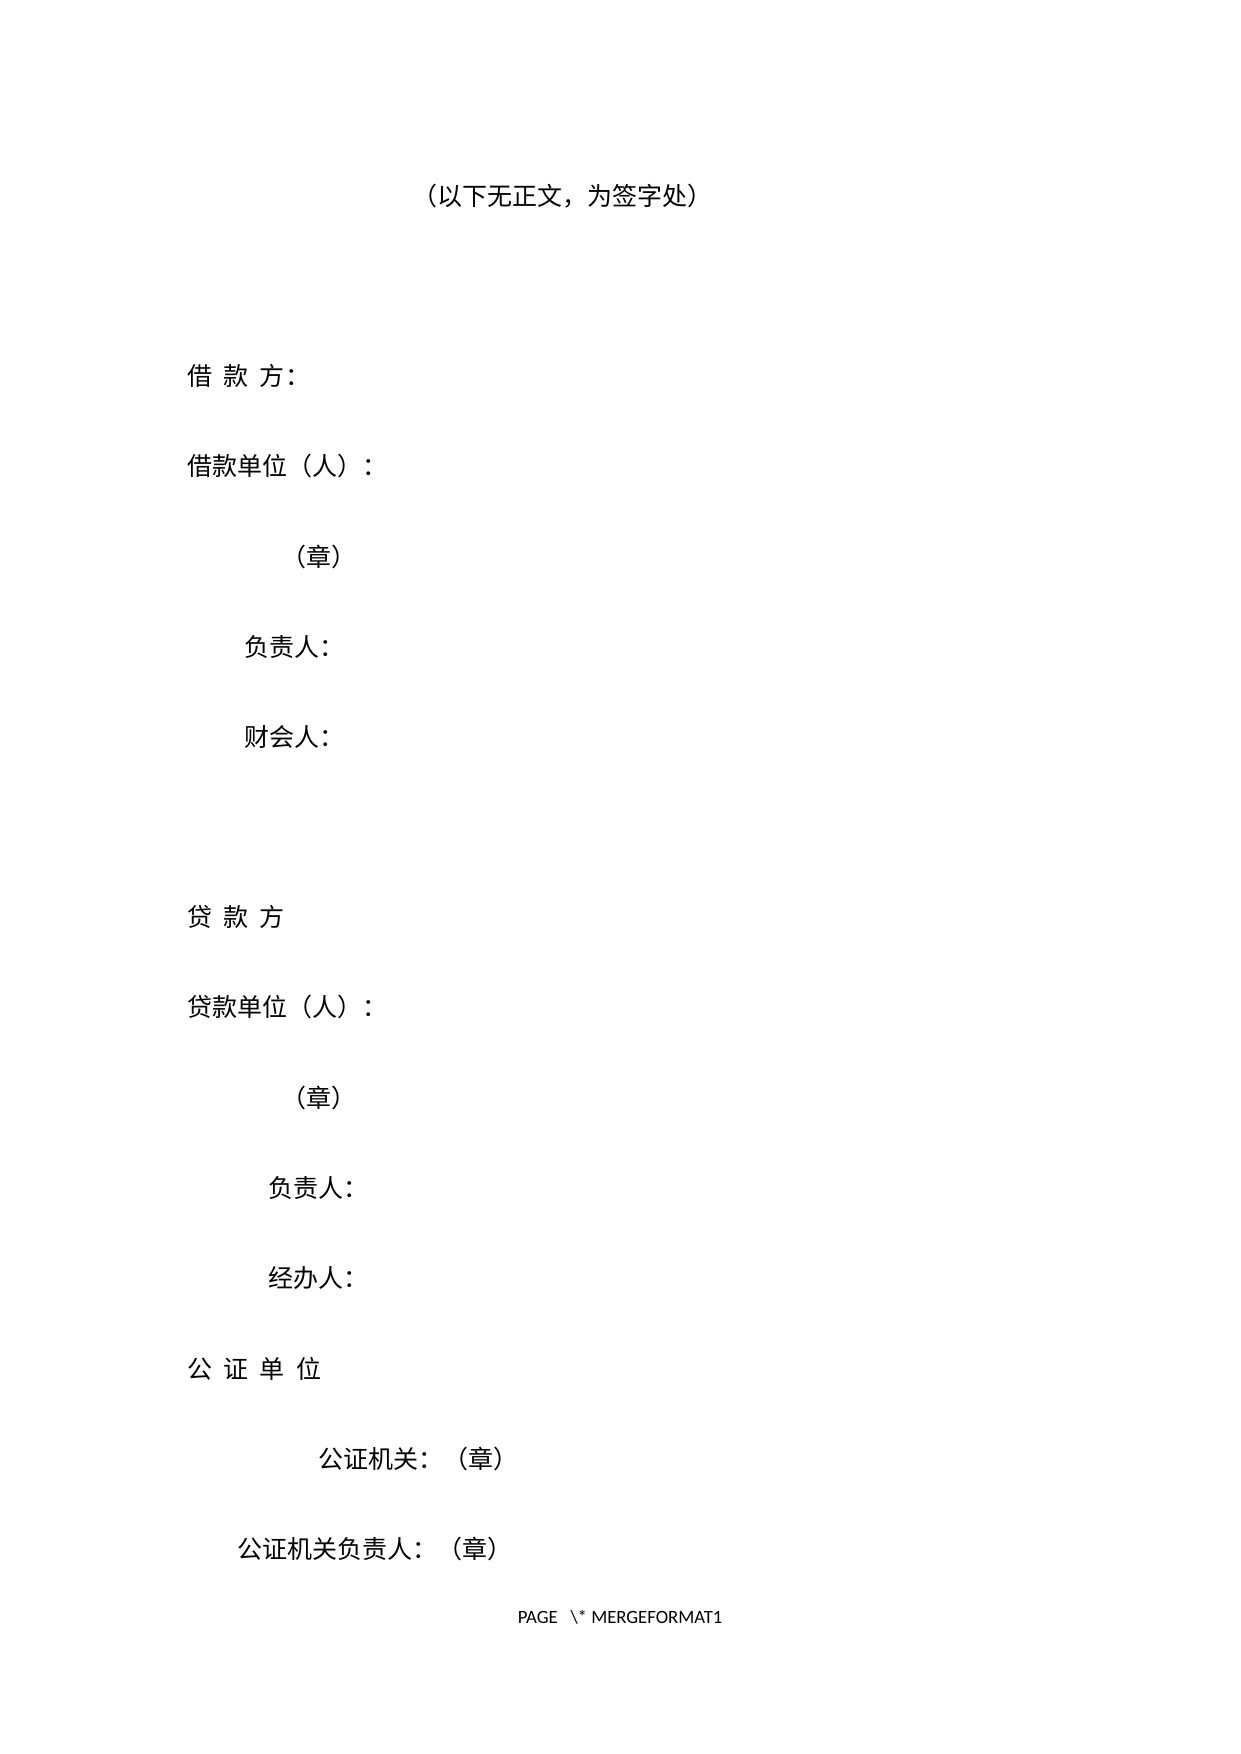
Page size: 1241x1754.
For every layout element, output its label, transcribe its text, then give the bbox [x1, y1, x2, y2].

text 经办人： [187, 1244, 1053, 1309]
text 负责人： [187, 613, 1053, 678]
text （章） [187, 523, 1053, 588]
text 公证机关负责人：（章） [187, 1515, 1053, 1580]
text 借款单位（人）： [187, 432, 1053, 497]
text 负责人： [187, 1154, 1053, 1219]
text 公证机关：（章） [187, 1425, 1053, 1490]
text 财会人： [187, 703, 1053, 768]
text （以下无正文，为签字处） [187, 162, 1053, 227]
text 公 证 单 位 [187, 1335, 1053, 1400]
text 贷款单位（人）： [187, 973, 1053, 1038]
text 贷 款 方 [187, 883, 1053, 948]
text （章） [187, 1064, 1053, 1129]
text 借 款 方： [187, 342, 1053, 407]
